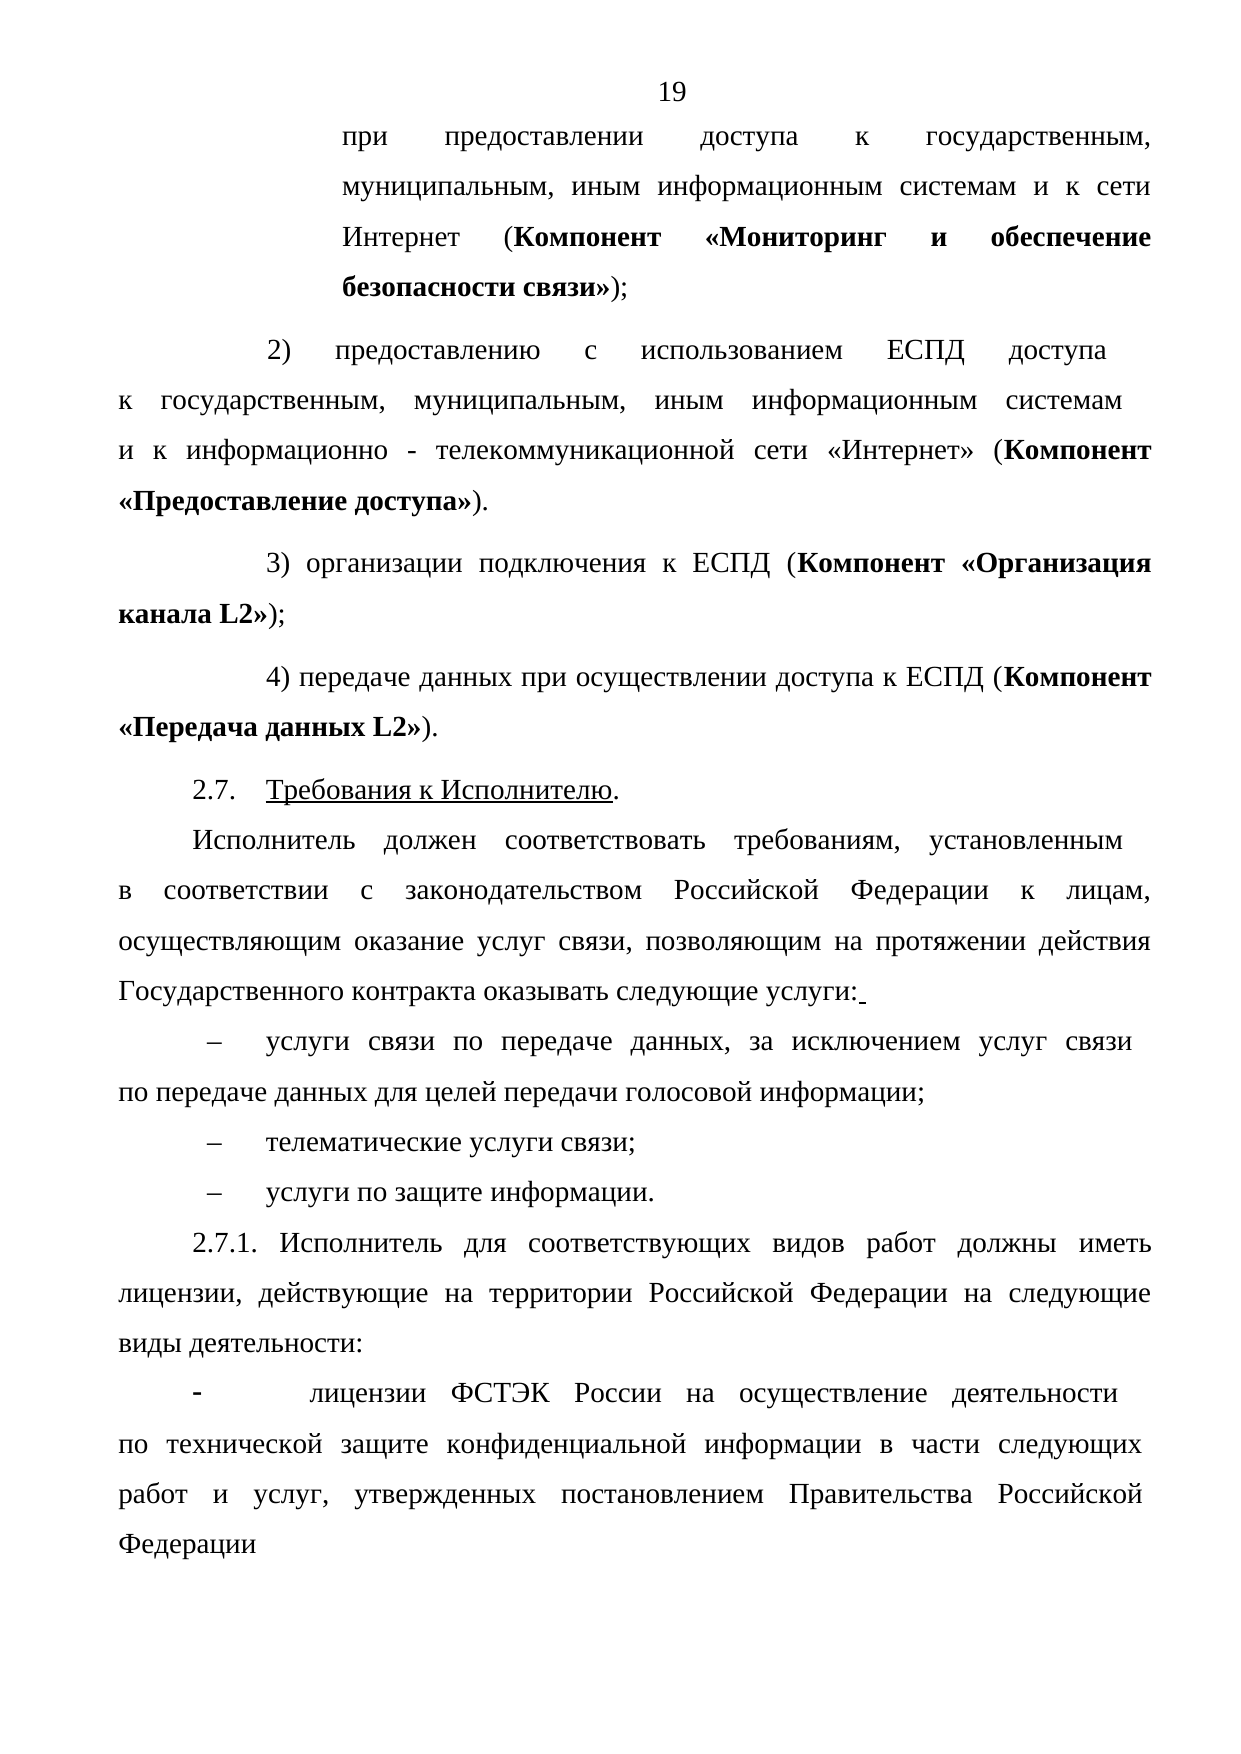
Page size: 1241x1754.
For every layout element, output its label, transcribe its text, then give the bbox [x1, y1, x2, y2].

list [304, 118, 1152, 303]
list 4) передаче данных при осуществлении доступа к ЕСПД (Компонент «Передача данных L2»). [118, 659, 1152, 743]
list 3) организации подключения к ЕСПД (Компонент «Организация канала L2»); [118, 546, 1152, 629]
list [118, 1376, 1143, 1560]
list Исполнитель должен соответствовать требованиям, установленным в соответствии с законодательством Российской Федерации к лицам, осуществляющим оказание услуг связи, позволяющим на протяжении действия Государственного контракта оказывать следующие услуги: [118, 822, 1152, 1007]
text 2.7.1. Исполнитель для соответствующих видов работ должны иметь лицензии, действующие на территории Российской Федерации на следующие виды деятельности: [118, 1225, 1152, 1359]
list услуги связи по передаче данных, за исключением услуг связи по передаче данных для целей передачи голосовой информации; [118, 1023, 1152, 1107]
list телематические услуги связи; [207, 1124, 1152, 1158]
list Требования к Исполнителю. [118, 772, 1152, 805]
list 2) предоставлению с использованием ЕСПД доступа к государственным, муниципальным, иным информационным системам и к информационно - телекоммуникационной сети «Интернет» (Компонент «Предоставление доступа»). [118, 332, 1152, 516]
list услуги по защите информации. [207, 1174, 1152, 1208]
